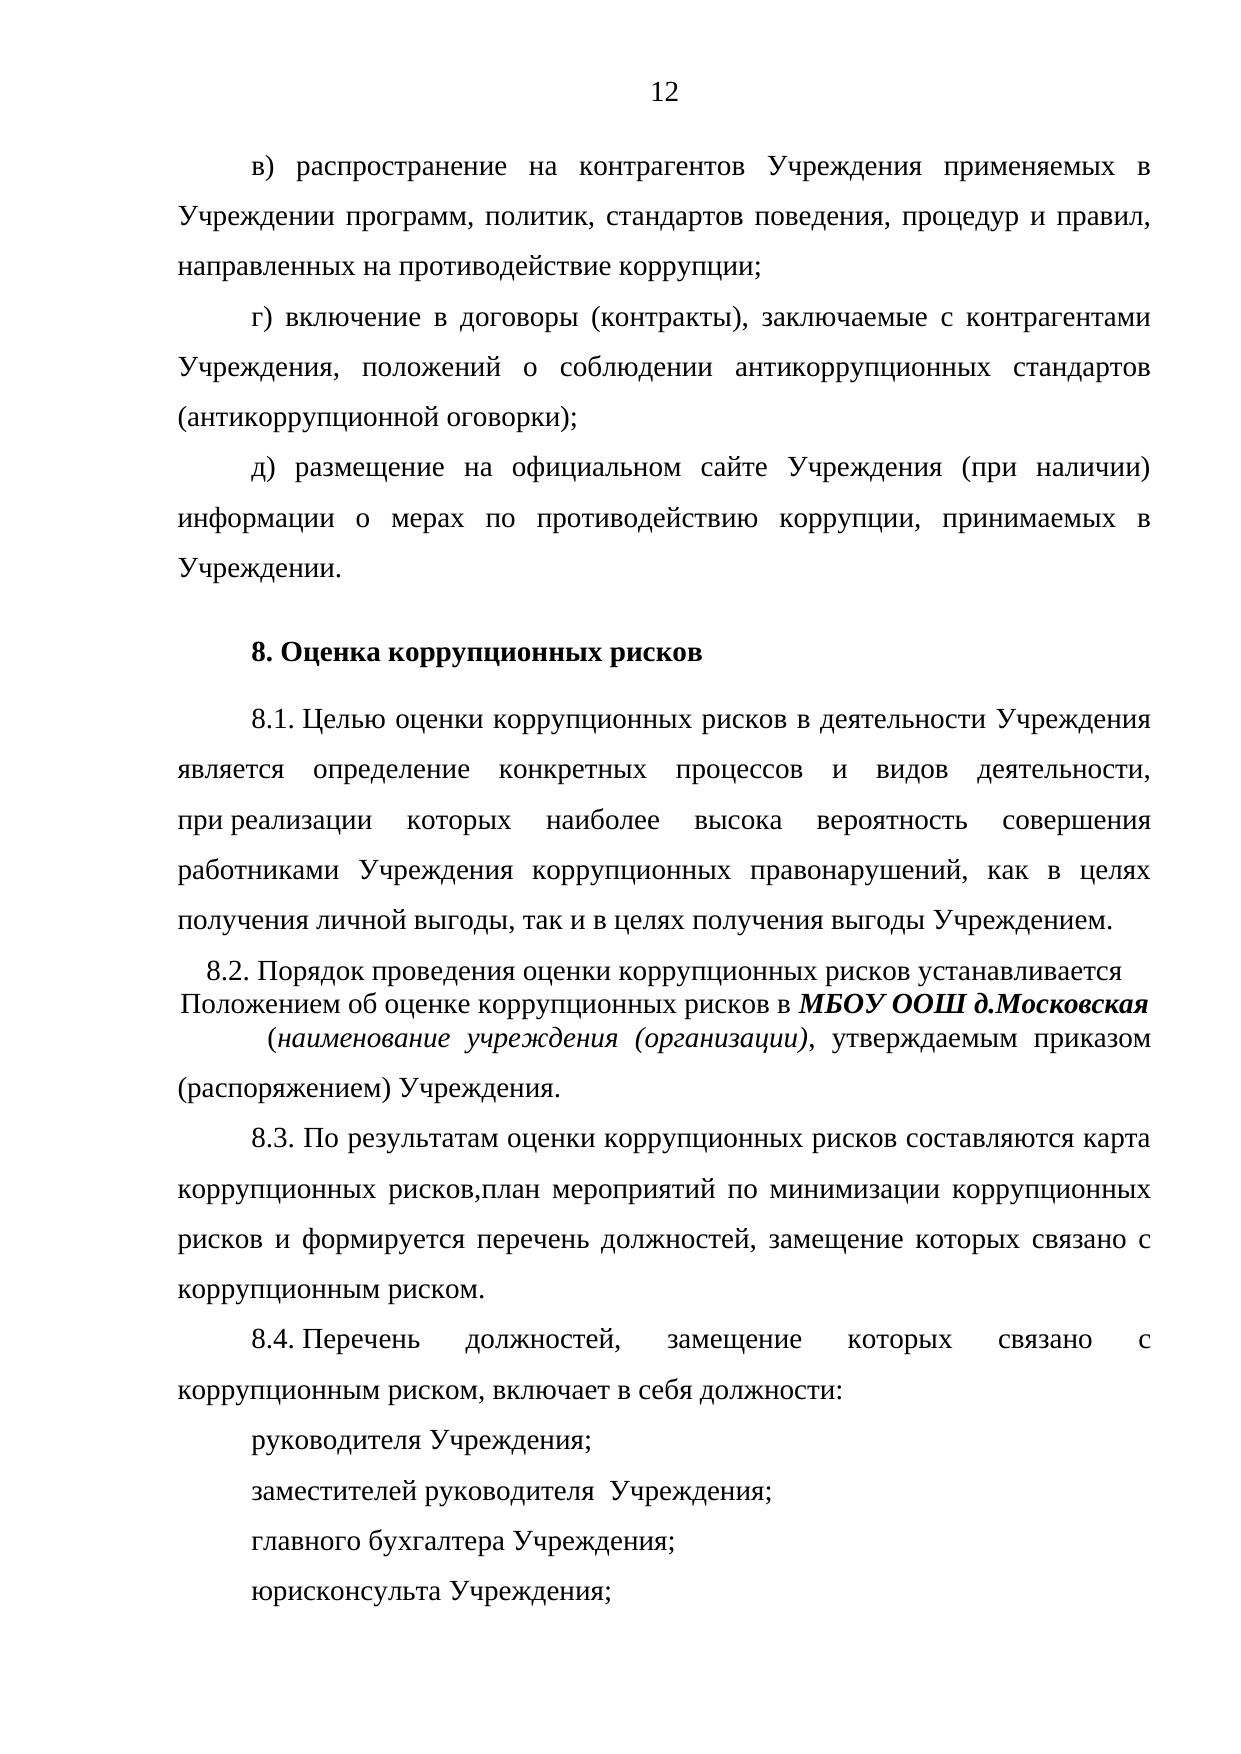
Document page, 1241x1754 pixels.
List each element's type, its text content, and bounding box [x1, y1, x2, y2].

text 8.4. Перечень должностей, замещение которых связано с коррупционным риском, включает в себя должности: [177, 1322, 1152, 1406]
text заместителей руководителя Учреждения; [177, 1473, 1152, 1506]
text 8.2. Порядок проведения оценки коррупционных рисков устанавливается Положением об оценке коррупционных рисков в МБОУ ООШ д.Московская [177, 953, 1152, 1020]
text г) включение в договоры (контракты), заключаемые с контрагентами Учреждения, положений о соблюдении антикоррупционных стандартов (антикоррупционной оговорки); [177, 299, 1152, 433]
text д) размещение на официальном сайте Учреждения (при наличии) информации о мерах по противодействию коррупции, принимаемых в Учреждении. [177, 449, 1152, 584]
text 8. Оценка коррупционных рисков [177, 634, 1152, 668]
text юрисконсульта Учреждения; [177, 1573, 1152, 1607]
text 8.3. По результатам оценки коррупционных рисков составляются карта коррупционных рисков,план мероприятий по минимизации коррупционных рисков и формируется перечень должностей, замещение которых связано с коррупционным риском. [177, 1120, 1152, 1305]
text руководителя Учреждения; [177, 1422, 1152, 1456]
text в) распространение на контрагентов Учреждения применяемых в Учреждении программ, политик, стандартов поведения, процедур и правил, направленных на противодействие коррупции; [177, 148, 1152, 282]
text (наименование учреждения (организации), утверждаемым приказом (распоряжением) Учреждения. [177, 1020, 1152, 1104]
text 8.1. Целью оценки коррупционных рисков в деятельности Учреждения является определение конкретных процессов и видов деятельности, при реализации которых наиболее высока вероятность совершения работниками Учреждения коррупционных правонарушений, как в целях получения личной выгоды, так и в целях получения выгоды Учреждением. [177, 701, 1152, 936]
text главного бухгалтера Учреждения; [177, 1523, 1152, 1556]
